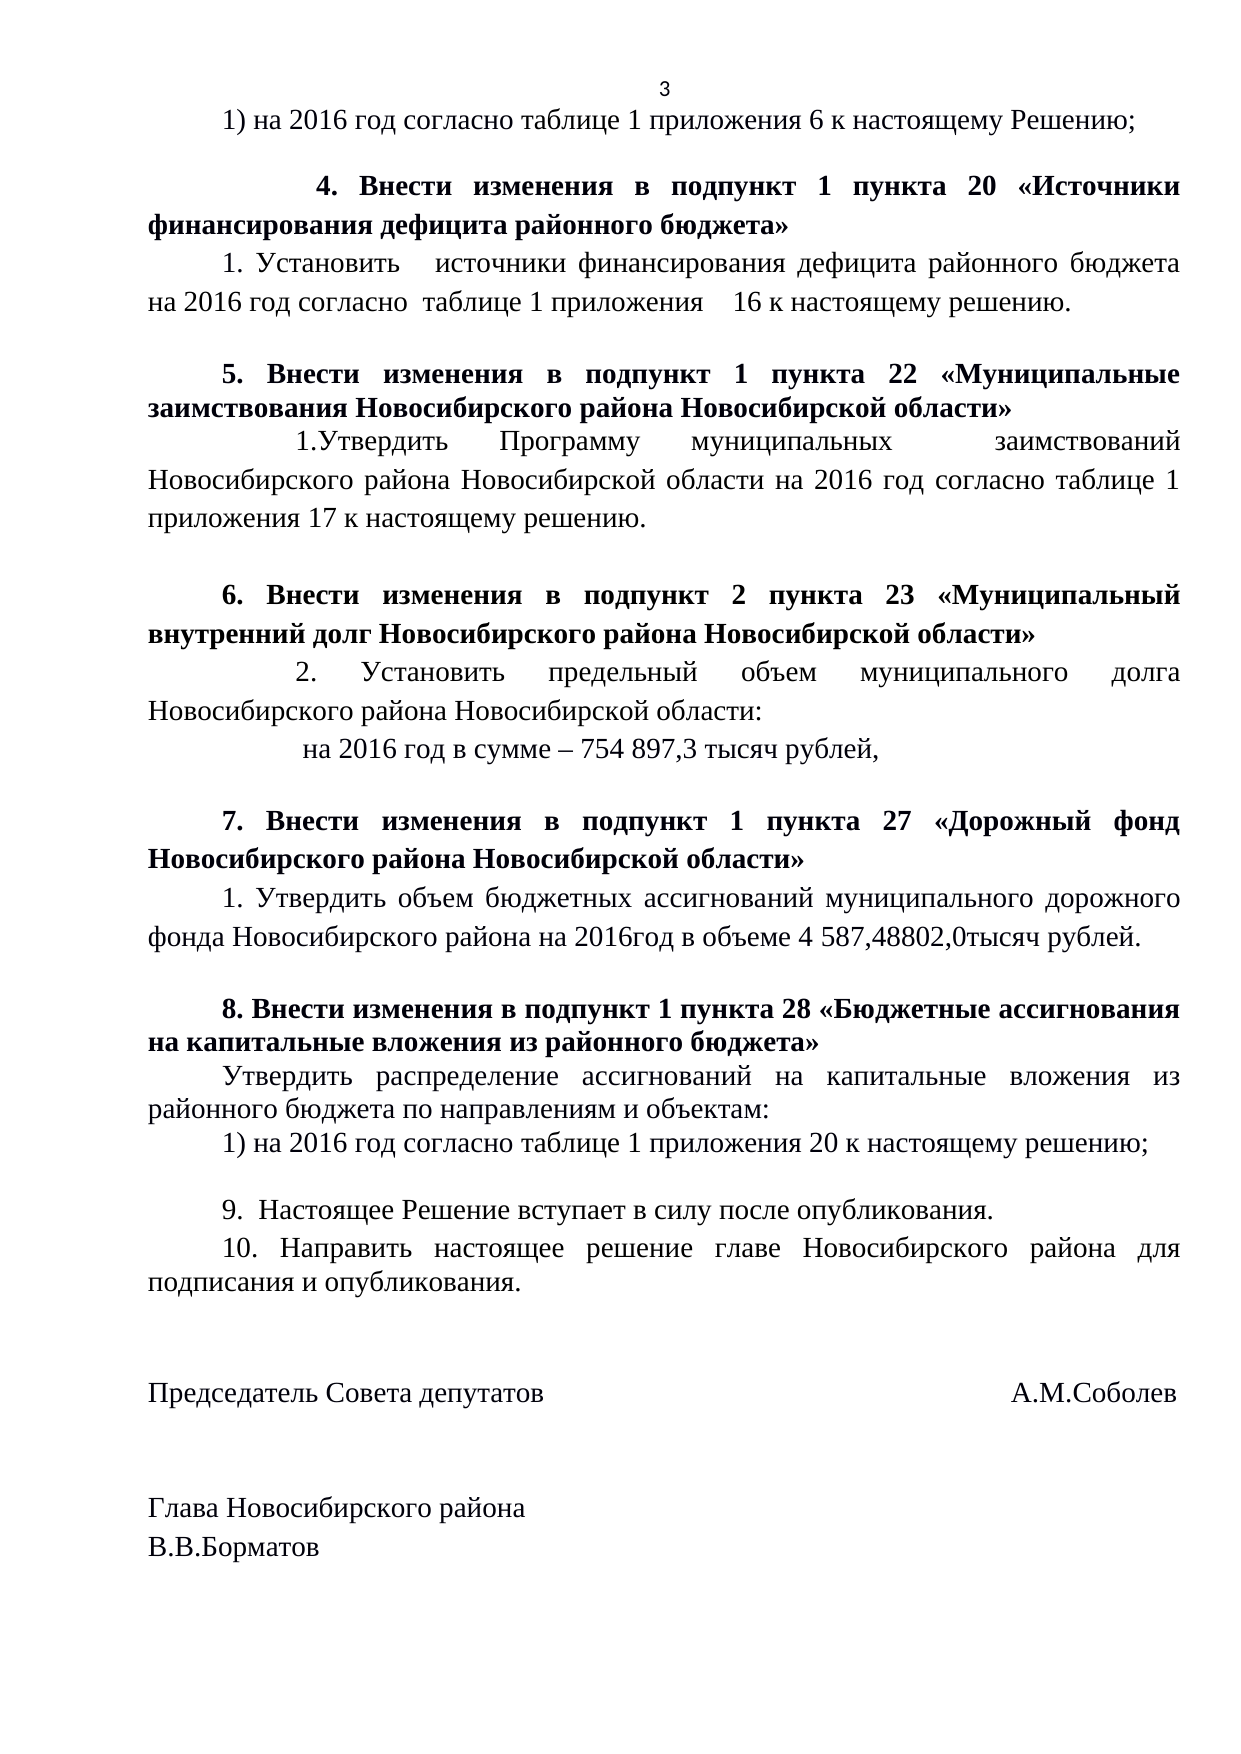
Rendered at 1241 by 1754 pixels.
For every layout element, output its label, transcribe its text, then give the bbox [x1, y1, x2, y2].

text 8. Внести изменения в подпункт 1 пункта 28 «Бюджетные ассигнования на капитальные вложения из районного бюджета» [148, 991, 1181, 1058]
text 10. Направить настоящее решение главе Новосибирского района для подписания и опубликования. [148, 1231, 1181, 1298]
text Утвердить распределение ассигнований на капитальные вложения из районного бюджета по направлениям и объектам: [148, 1058, 1181, 1125]
text Глава Новосибирского района В.В.Борматов [148, 1490, 1181, 1562]
text 1.Утвердить Программу муниципальных заимствований Новосибирского района Новосибирской области на 2016 год согласно таблице 1 приложения 17 к настоящему решению. [148, 423, 1181, 534]
text 4. Внести изменения в подпункт 1 пункта 20 «Источники финансирования дефицита районного бюджета» [148, 168, 1181, 241]
text 1) на 2016 год согласно таблице 1 приложения 20 к настоящему решению; [148, 1125, 1181, 1158]
text 7. Внести изменения в подпункт 1 пункта 27 «Дорожный фонд Новосибирского района Новосибирской области» [148, 803, 1181, 875]
text 2. Установить предельный объем муниципального долга Новосибирского района Новосибирской области: [148, 654, 1181, 727]
text на 2016 год в сумме – 754 897,3 тысяч рублей, [148, 732, 1181, 765]
text Председатель Совета депутатов А.М.Соболев [148, 1375, 1181, 1408]
text 1. Установить источники финансирования дефицита районного бюджета на 2016 год согласно таблице 1 приложения 16 к настоящему решению. [148, 246, 1181, 318]
text 5. Внести изменения в подпункт 1 пункта 22 «Муниципальные заимствования Новосибирского района Новосибирской области» [148, 356, 1181, 423]
text 9. Настоящее Решение вступает в силу после опубликования. [148, 1192, 1181, 1226]
text 1. Утвердить объем бюджетных ассигнований муниципального дорожного фонда Новосибирского района на 2016год в объеме 4 587,48802,0тысяч рублей. [148, 880, 1181, 952]
text 1) на 2016 год согласно таблице 1 приложения 6 к настоящему Решению; [148, 102, 1181, 135]
text 6. Внести изменения в подпункт 2 пункта 23 «Муниципальный внутренний долг Новосибирского района Новосибирской области» [148, 577, 1181, 649]
